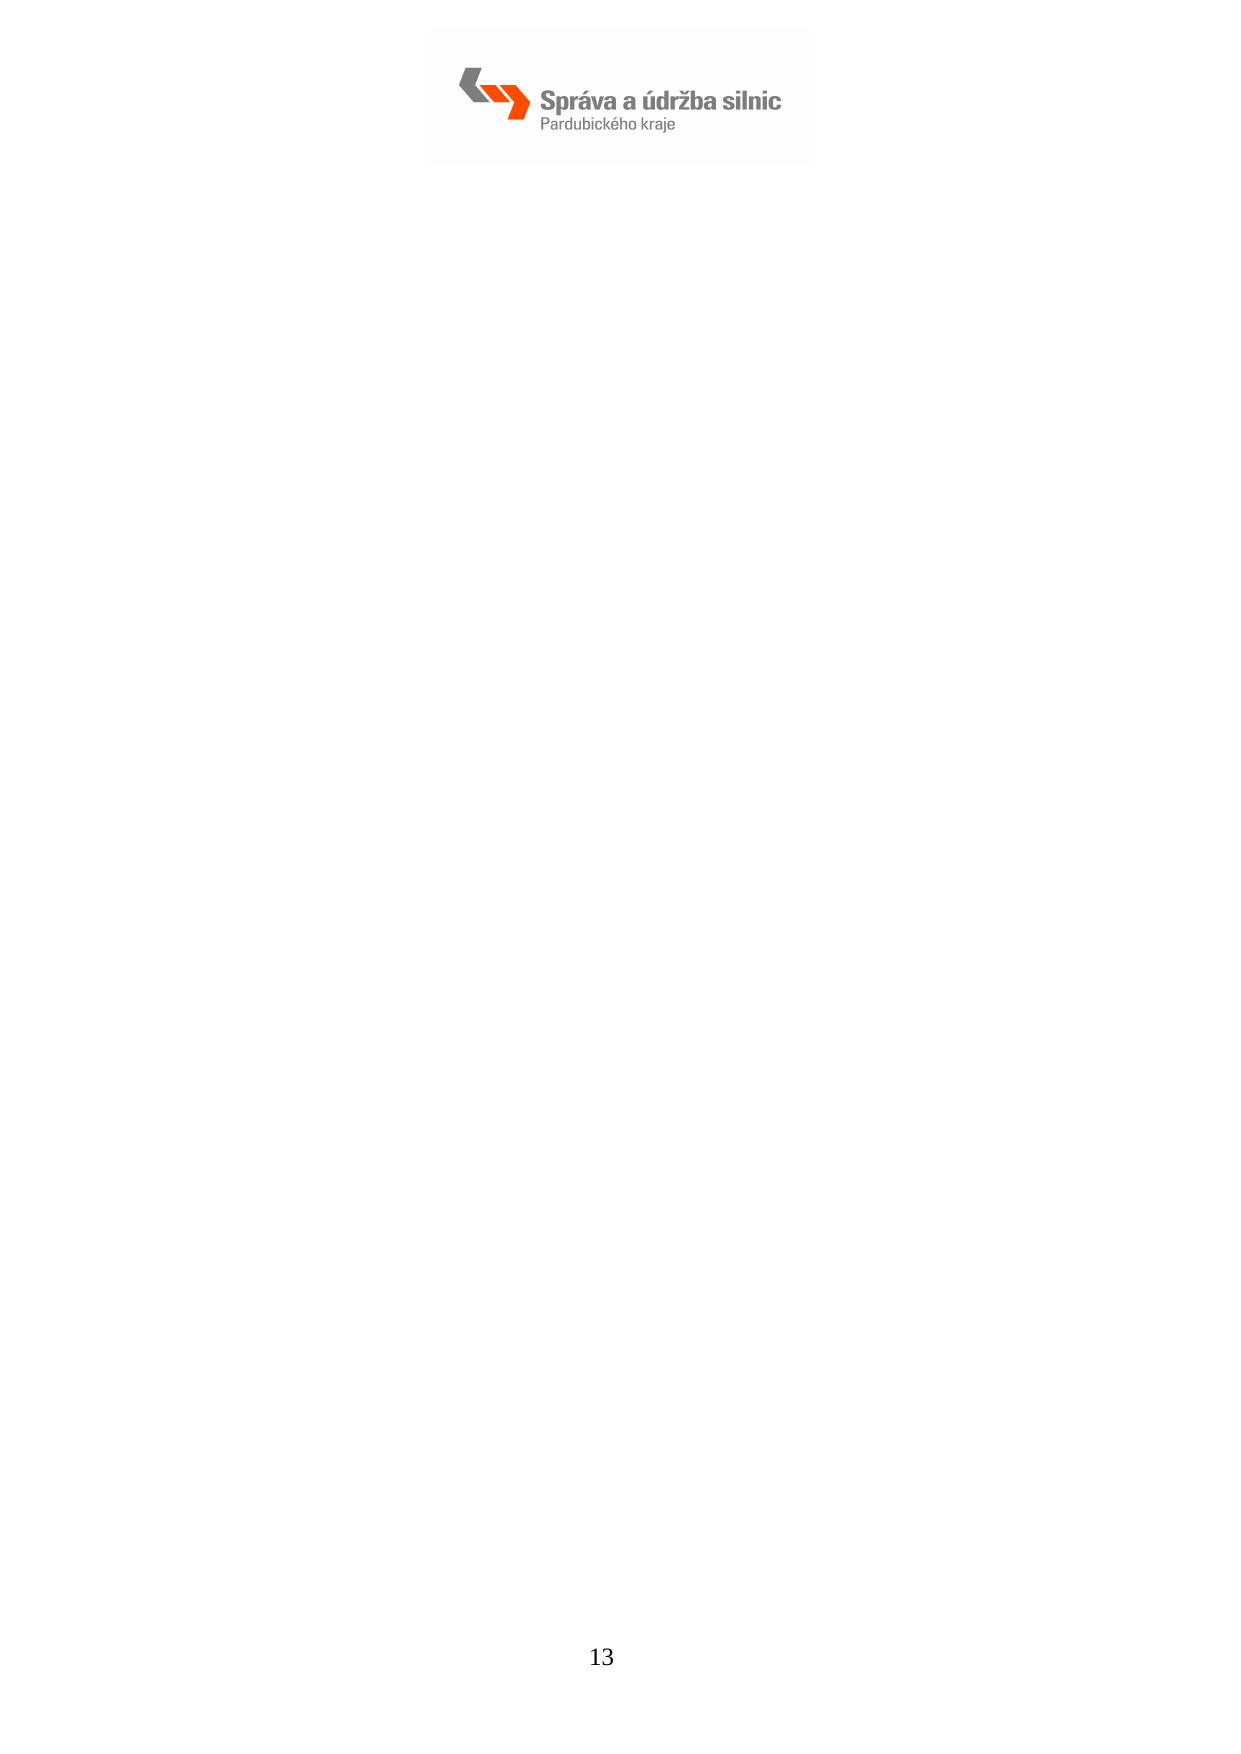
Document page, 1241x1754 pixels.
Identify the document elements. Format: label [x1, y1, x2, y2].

picture [428, 29, 812, 164]
